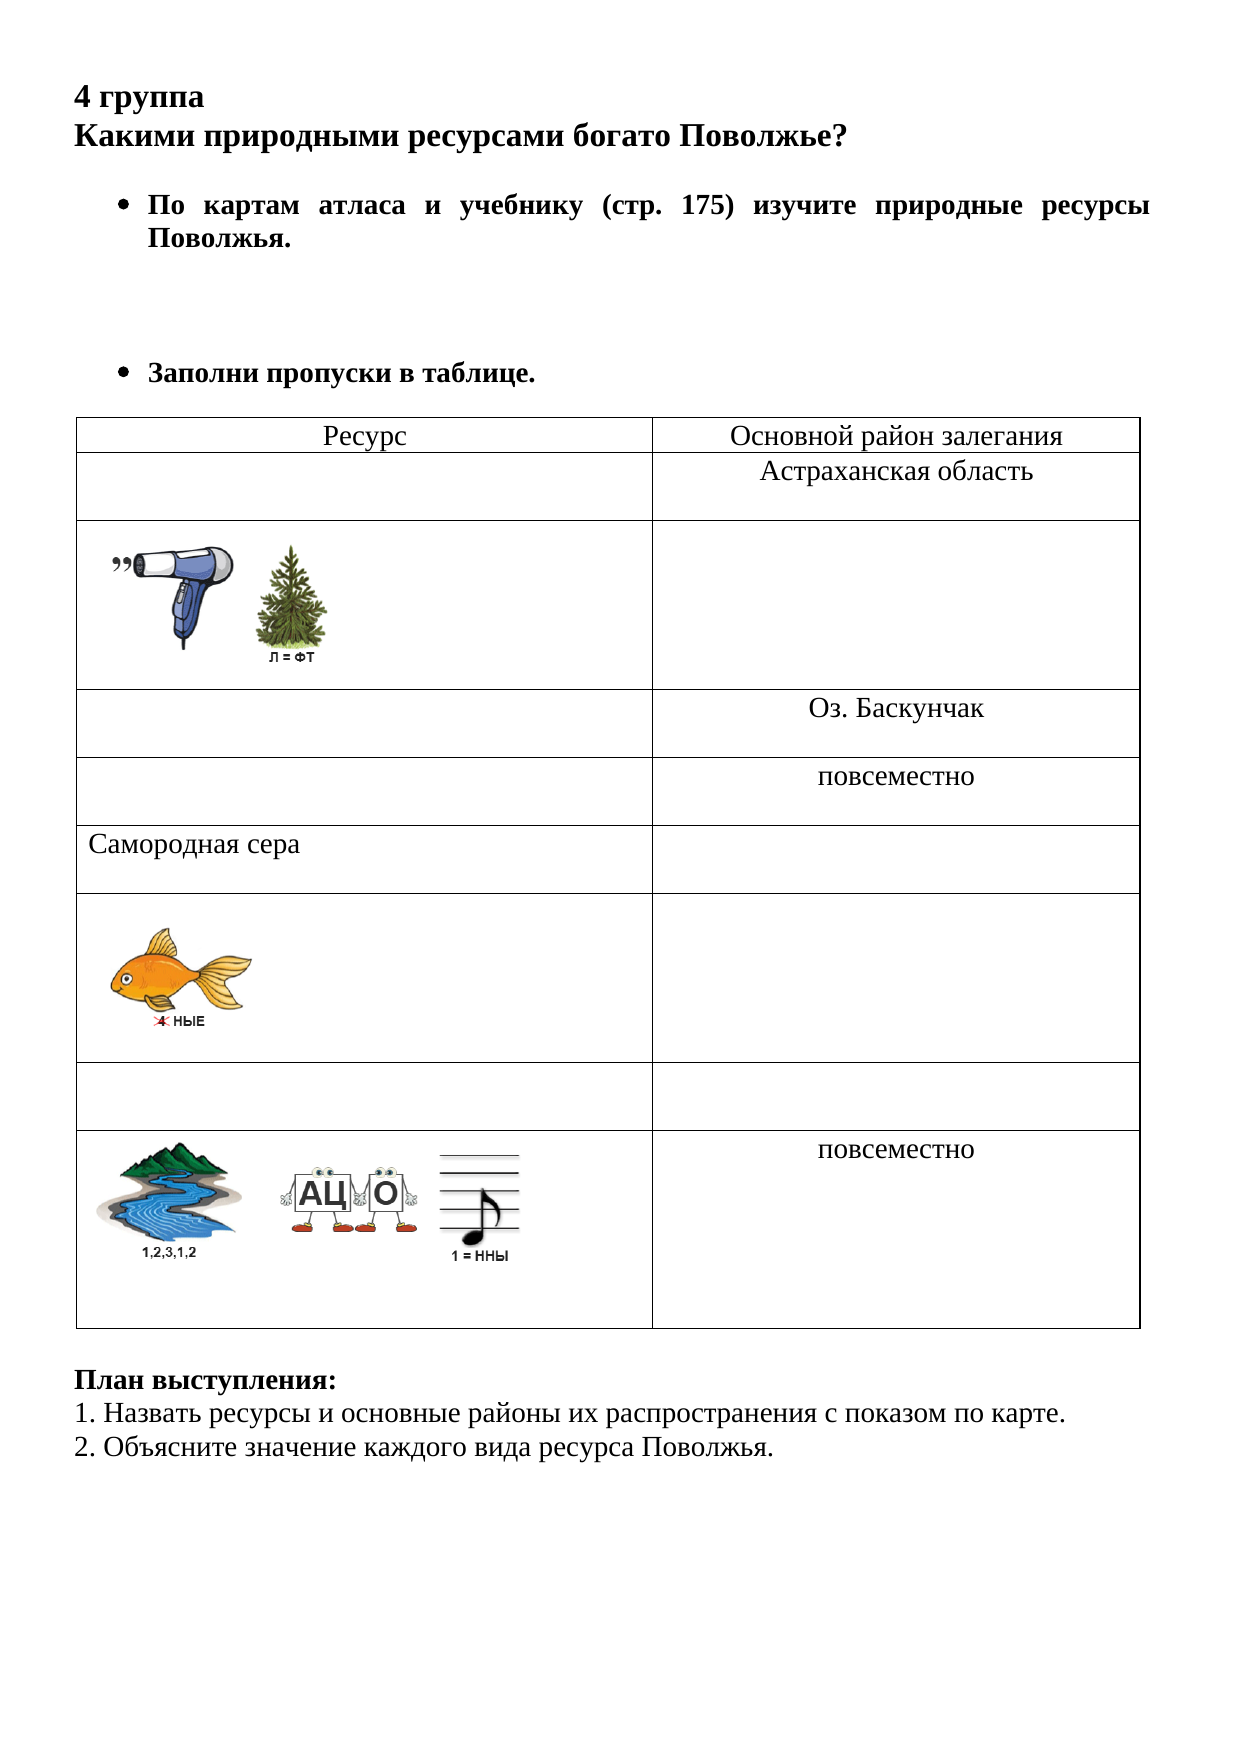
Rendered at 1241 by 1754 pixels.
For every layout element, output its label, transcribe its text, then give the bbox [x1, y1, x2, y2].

text 4 группа [74, 77, 1152, 115]
table_cell [641, 453, 652, 520]
text Какими природными ресурсами богато Поволжье? [74, 115, 1152, 153]
table_cell [1129, 894, 1139, 1062]
table_cell [1129, 521, 1139, 689]
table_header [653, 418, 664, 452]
table_cell [653, 1063, 1139, 1130]
table_cell повсеместно [653, 758, 1139, 825]
table_cell [641, 690, 652, 757]
table_cell Астраханская область [653, 453, 1139, 520]
text 1. Назвать ресурсы и основные районы их распространения с показом по карте. [74, 1396, 1152, 1429]
list По картам атласа и учебнику (стр. 175) изучите природные ресурсы Поволжья. [118, 187, 1152, 254]
picture [88, 1131, 528, 1270]
table_cell [653, 894, 664, 1062]
table_cell [77, 758, 88, 825]
table_cell [641, 1063, 652, 1130]
table_cell Оз. Баскунчак [653, 690, 1139, 757]
table_cell повсеместно [653, 1131, 1139, 1327]
table_cell [77, 453, 88, 520]
list Заполни пропуски в таблице. [118, 355, 1152, 388]
picture [103, 535, 335, 672]
table_cell [641, 758, 652, 825]
text План выступления: [74, 1362, 1152, 1396]
text 2. Объясните значение каждого вида ресурса Поволжья. [74, 1429, 1152, 1463]
table_cell [77, 690, 88, 757]
table_cell [77, 1063, 88, 1130]
table_cell [653, 521, 664, 689]
picture [103, 909, 260, 1044]
table_cell [77, 521, 652, 689]
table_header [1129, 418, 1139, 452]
table_cell [77, 1131, 652, 1327]
table_cell [77, 894, 652, 1062]
table_cell [653, 826, 1139, 893]
